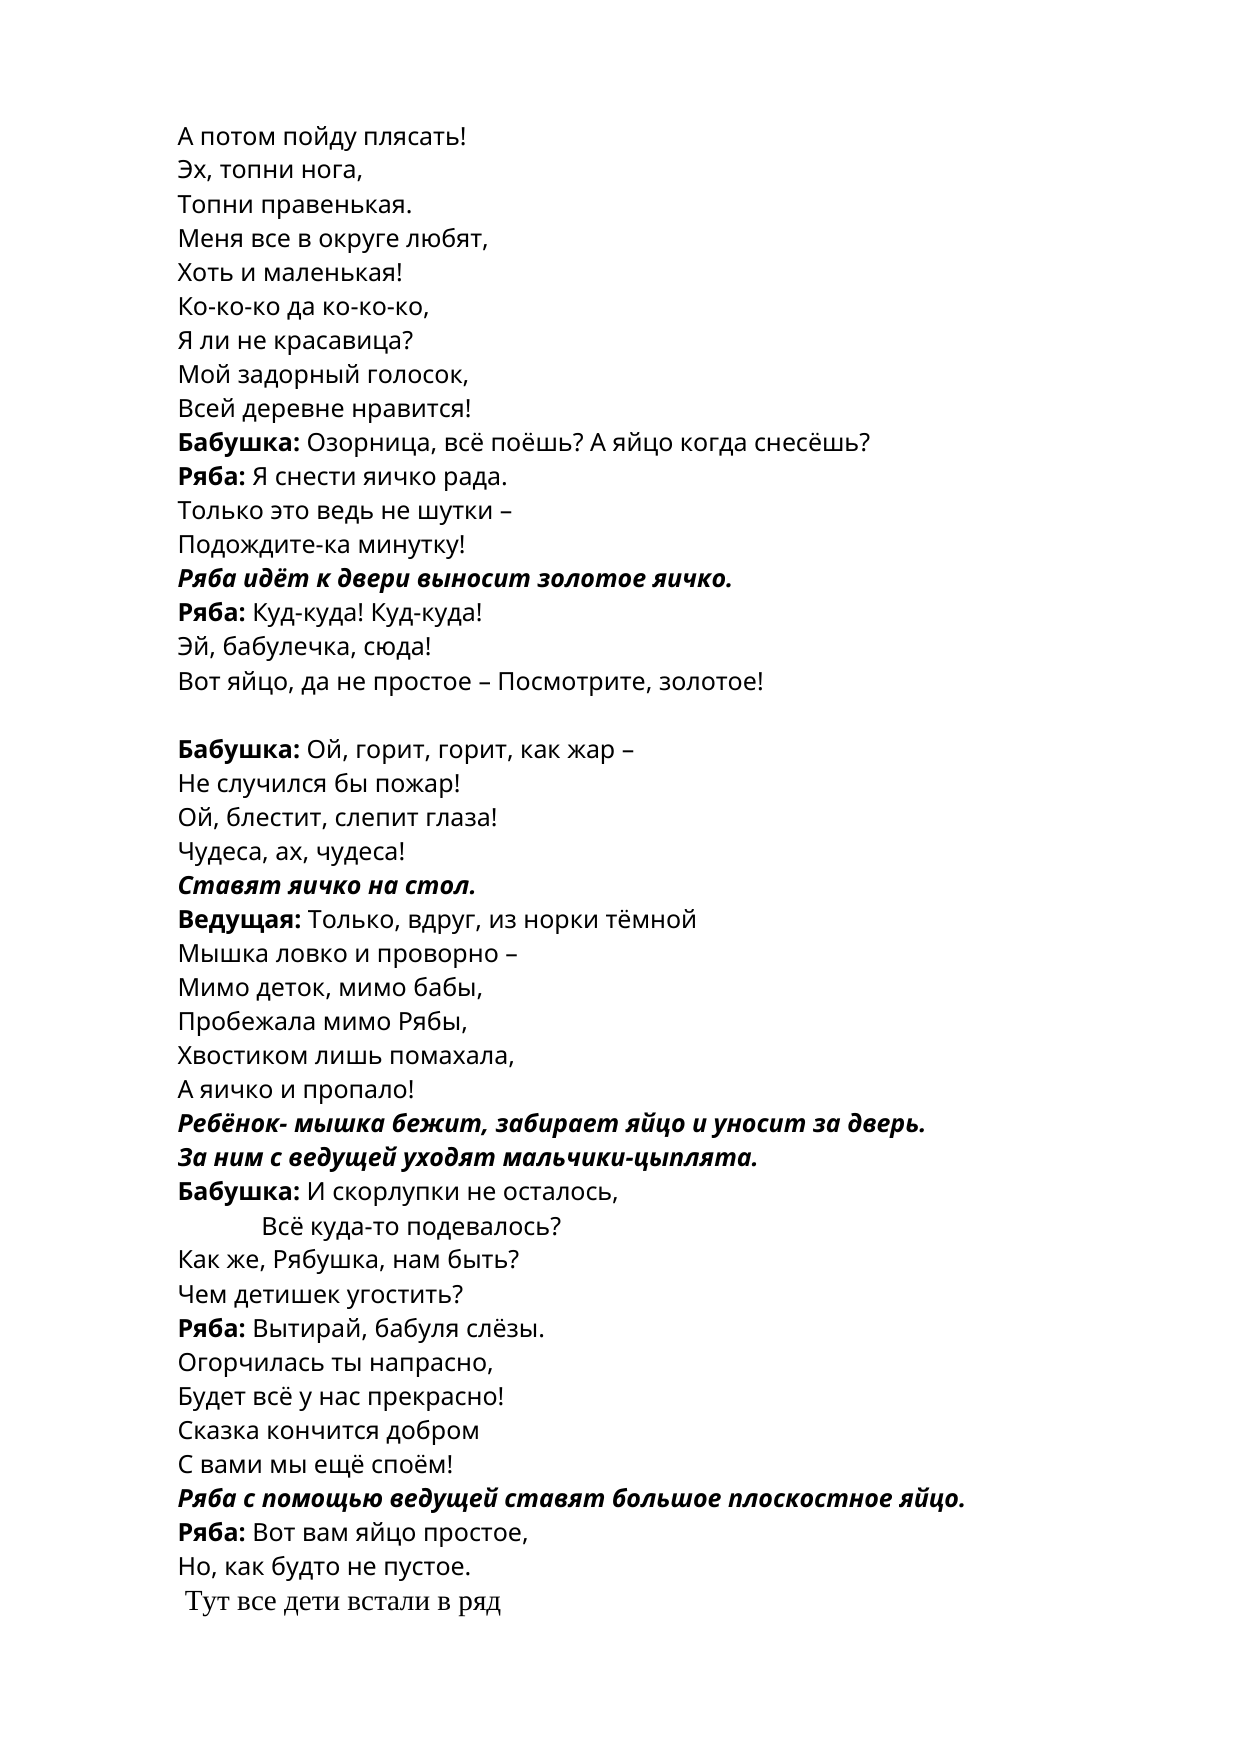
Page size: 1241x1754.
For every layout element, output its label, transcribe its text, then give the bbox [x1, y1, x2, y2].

text Всей деревне нравится! [177, 391, 1152, 425]
text Но, как будто не пустое. [177, 1549, 1152, 1583]
text Мой задорный голосок, [177, 357, 1152, 391]
text Эй, бабулечка, сюда! [177, 629, 1152, 663]
text Только это ведь не шутки – [177, 493, 1152, 527]
text Огорчилась ты напрасно, [177, 1344, 1152, 1378]
text Чудеса, ах, чудеса! [177, 833, 1152, 867]
text Вот яйцо, да не простое – Посмотрите, золотое! [177, 663, 1152, 697]
text Мышка ловко и проворно – [177, 936, 1152, 970]
text Не случился бы пожар! [177, 765, 1152, 799]
text Чем детишек угостить? [177, 1276, 1152, 1310]
text Пробежала мимо Рябы, [177, 1004, 1152, 1038]
text Ой, блестит, слепит глаза! [177, 799, 1152, 833]
text Ряба: Куд-куда! Куд-куда! [177, 595, 1152, 629]
text Ведущая: Только, вдруг, из норки тёмной [177, 902, 1152, 936]
text Будет всё у нас прекрасно! [177, 1378, 1152, 1412]
text Я ли не красавица? [177, 322, 1152, 357]
text С вами мы ещё споём! [177, 1447, 1152, 1481]
text Как же, Рябушка, нам быть? [177, 1242, 1152, 1276]
text Бабушка: И скорлупки не осталось, Всё куда-то подевалось? [177, 1174, 1152, 1242]
text Тут все дети встали в ряд [177, 1583, 1152, 1616]
text Ряба: Вот вам яйцо простое, [177, 1515, 1152, 1549]
text А потом пойду плясать! [177, 118, 1152, 152]
text Бабушка: Ой, горит, горит, как жар – [177, 731, 1152, 765]
text Ряба: Вытирай, бабуля слёзы. [177, 1310, 1152, 1344]
text Подождите-ка минутку! [177, 527, 1152, 561]
text Хоть и маленькая! [177, 254, 1152, 288]
text Ко-ко-ко да ко-ко-ко, [177, 288, 1152, 322]
text Бабушка: Озорница, всё поёшь? А яйцо когда снесёшь? [177, 425, 1152, 459]
text Ряба с помощью ведущей ставят большое плоскостное яйцо. [177, 1481, 1152, 1515]
text Сказка кончится добром [177, 1412, 1152, 1447]
text Ребёнок- мышка бежит, забирает яйцо и уносит за дверь. [177, 1106, 1152, 1140]
text Ставят яичко на стол. [177, 867, 1152, 902]
text А яичко и пропало! [177, 1072, 1152, 1106]
text Хвостиком лишь помахала, [177, 1038, 1152, 1072]
text За ним с ведущей уходят мальчики-цыплята. [177, 1140, 1152, 1174]
text Эх, топни нога, [177, 152, 1152, 186]
text Ряба идёт к двери выносит золотое яичко. [177, 561, 1152, 595]
text Топни правенькая. [177, 186, 1152, 220]
text Ряба: Я снести яичко рада. [177, 459, 1152, 493]
text Меня все в округе любят, [177, 220, 1152, 254]
text Мимо деток, мимо бабы, [177, 970, 1152, 1004]
